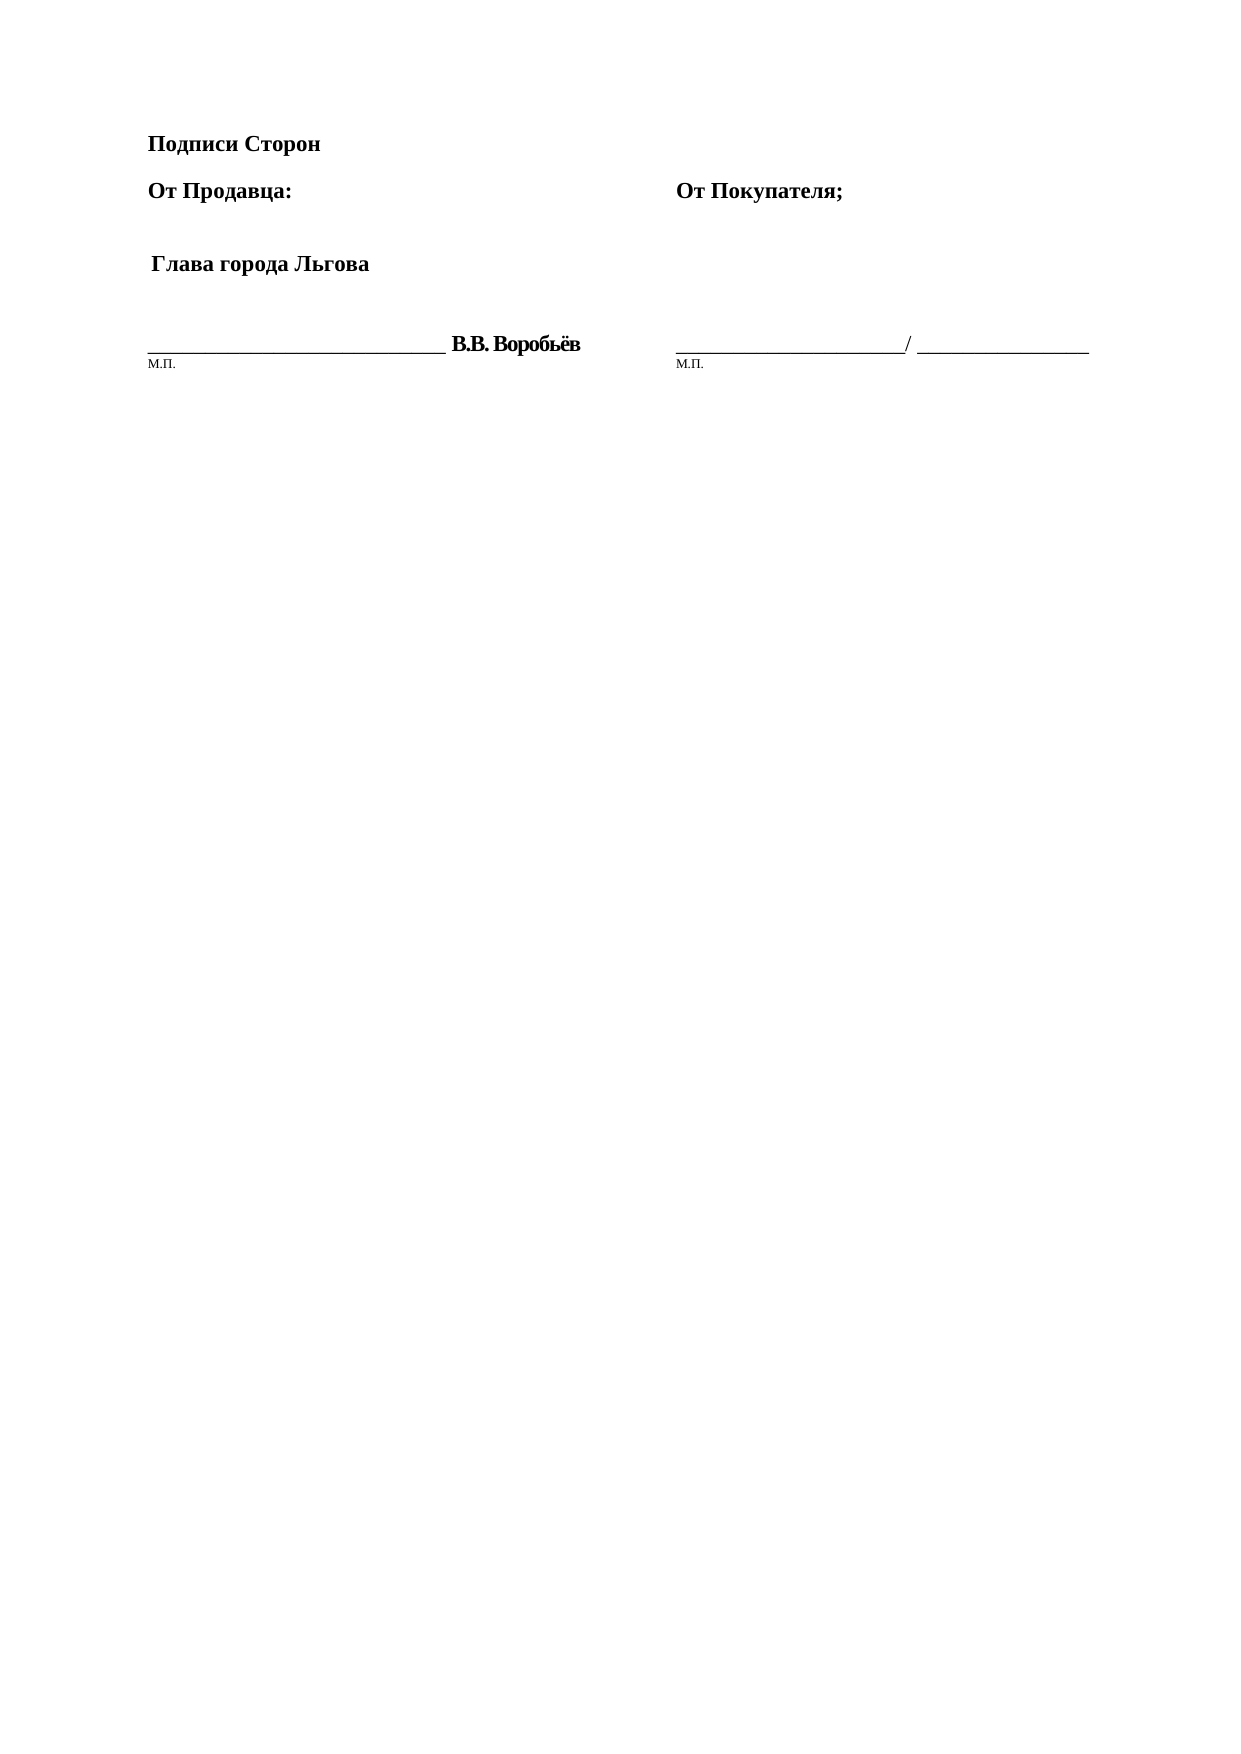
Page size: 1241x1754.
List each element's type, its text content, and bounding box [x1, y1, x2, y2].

table_header От Покупателя; [665, 177, 1181, 251]
text Подписи Сторон [148, 130, 1181, 156]
table_header От Продавца: [136, 177, 664, 251]
table_cell ____________________/ _______________ М.П. [665, 251, 1181, 403]
table_cell Глава города Льгова __________________________ В.В. Воробьёв М.П. [136, 251, 664, 403]
